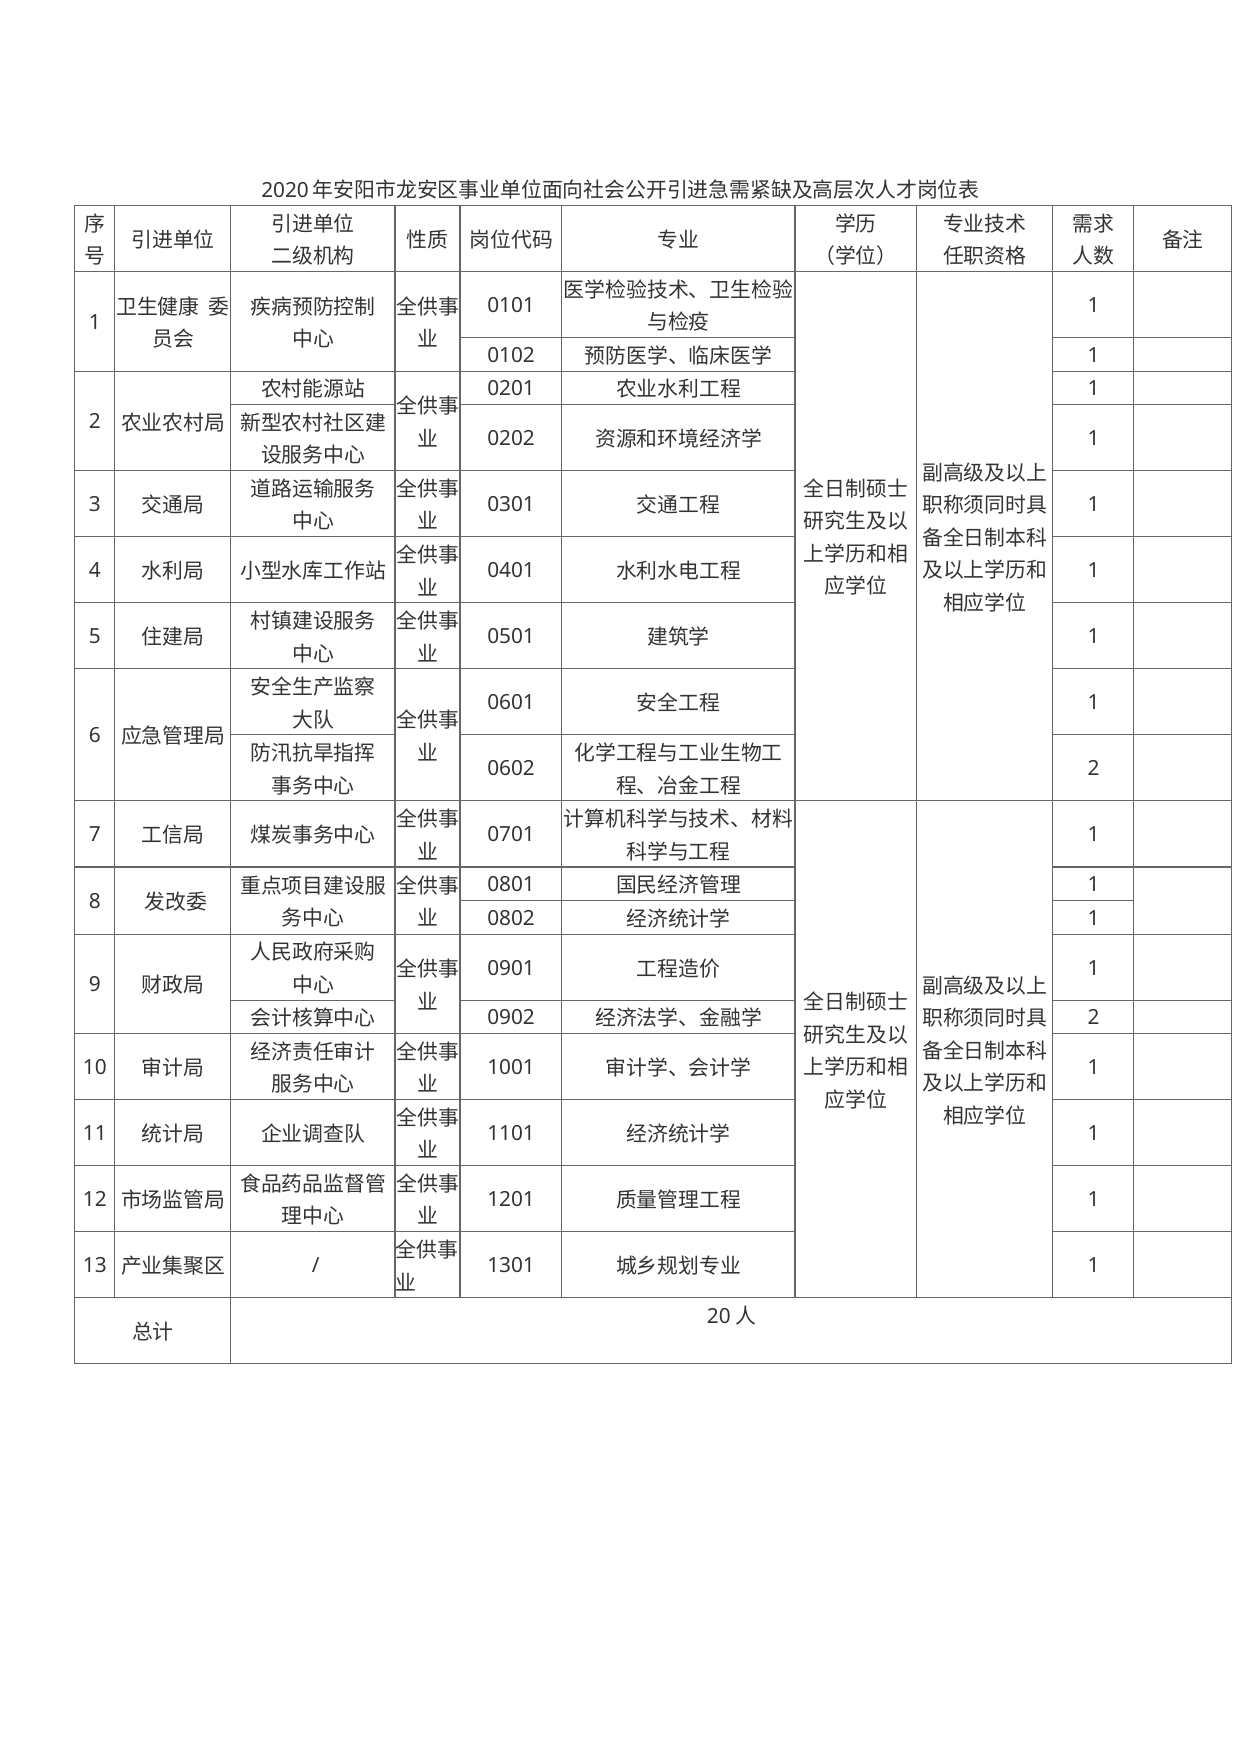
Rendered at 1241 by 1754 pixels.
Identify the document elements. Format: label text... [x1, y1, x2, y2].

table_cell [1134, 868, 1231, 933]
table_cell 1101 [461, 1100, 561, 1165]
table_cell 4 [75, 537, 114, 602]
table_cell [1134, 372, 1231, 404]
table_cell 全供事业 [396, 1034, 459, 1099]
table_cell 0802 [461, 901, 561, 933]
table_cell 计算机科学与技术、材料科学与工程 [562, 801, 794, 866]
table_cell 审计学、会计学 [562, 1034, 794, 1099]
table_cell 医学检验技术、卫生检验与检疫 [562, 272, 794, 337]
table_cell 统计局 [115, 1100, 230, 1165]
table_cell 副高级及以上职称须同时具备全日制本科及以上学历和相应学位 [917, 272, 1052, 800]
table_cell 13 [75, 1232, 114, 1297]
table_cell 会计核算中心 [231, 1001, 394, 1033]
table_header 引进单位 [115, 206, 230, 271]
table_header 需求 人数 [1053, 206, 1133, 271]
table_cell 村镇建设服务 中心 [231, 603, 394, 668]
table_cell / [231, 1232, 394, 1297]
table_cell 1301 [461, 1232, 561, 1297]
table_cell [1134, 1232, 1231, 1297]
table_cell 预防医学、临床医学 [562, 338, 794, 371]
table_cell 2 [1053, 735, 1133, 800]
table_cell 重点项目建设服务中心 [231, 868, 394, 933]
table_cell [1134, 735, 1231, 800]
table_cell 水利水电工程 [562, 537, 794, 602]
table_cell 20人 [231, 1298, 1231, 1363]
table_cell 交通局 [115, 471, 230, 536]
table_header 引进单位 二级机构 [231, 206, 394, 271]
table_cell [1134, 1001, 1231, 1033]
table_cell 1 [1053, 935, 1133, 999]
table_cell [1134, 935, 1231, 999]
table_cell 全供事业 [396, 603, 459, 668]
table_cell 质量管理工程 [562, 1166, 794, 1231]
table_cell 0201 [461, 372, 561, 404]
table_cell 1 [1053, 1100, 1133, 1165]
table_cell 经济统计学 [562, 901, 794, 933]
table_cell 1 [1053, 868, 1133, 900]
table_cell 全供事业 [396, 537, 459, 602]
table_cell [1134, 801, 1231, 866]
table_header 专业技术 任职资格 [917, 206, 1052, 271]
table_cell 企业调查队 [231, 1100, 394, 1165]
table_cell 全供事业 [396, 801, 459, 866]
table_cell 5 [75, 603, 114, 668]
table_cell 发改委 [115, 868, 230, 933]
table_cell [1134, 338, 1231, 371]
table_cell 1 [1053, 801, 1133, 866]
table_cell 0601 [461, 669, 561, 734]
table_cell [1134, 405, 1231, 470]
table_cell 6 [75, 669, 114, 800]
table_cell 11 [75, 1100, 114, 1165]
table_cell 全供事业 [396, 471, 459, 536]
table_cell 1 [1053, 603, 1133, 668]
table_cell [1134, 1034, 1231, 1099]
table_cell 0101 [461, 272, 561, 337]
table_cell 农业农村局 [115, 372, 230, 470]
table_cell 1 [1053, 1166, 1133, 1231]
table_cell 12 [75, 1166, 114, 1231]
table_cell 工信局 [115, 801, 230, 866]
table_cell 经济法学、金融学 [562, 1001, 794, 1033]
table_cell 农村能源站 [231, 372, 394, 404]
table_cell 全供事业 [396, 1166, 459, 1231]
table_cell [1134, 471, 1231, 536]
table_cell 0501 [461, 603, 561, 668]
table_cell 1 [1053, 338, 1133, 371]
table_cell 安全生产监察 大队 [231, 669, 394, 734]
table_cell 2 [1053, 1001, 1133, 1033]
table_cell 0701 [461, 801, 561, 866]
table_cell 0901 [461, 935, 561, 999]
table_header 岗位代码 [461, 206, 561, 271]
table_cell 审计局 [115, 1034, 230, 1099]
table_cell 3 [75, 471, 114, 536]
table_cell 0102 [461, 338, 561, 371]
table_cell 10 [75, 1034, 114, 1099]
table_cell [1134, 603, 1231, 668]
table_cell 经济责任审计 服务中心 [231, 1034, 394, 1099]
table_cell 1 [1053, 1232, 1133, 1297]
table_cell 疾病预防控制 中心 [231, 272, 394, 371]
table_header 专业 [562, 206, 794, 271]
table_cell 煤炭事务中心 [231, 801, 394, 866]
table_cell [1134, 1100, 1231, 1165]
table_cell 0801 [461, 868, 561, 900]
table_cell 安全工程 [562, 669, 794, 734]
table_cell 总计 [75, 1298, 230, 1363]
table_cell 0301 [461, 471, 561, 536]
table_cell 全供事业 [396, 669, 459, 800]
table_cell 1 [75, 272, 114, 371]
table_cell 1 [1053, 901, 1133, 933]
table_cell 1201 [461, 1166, 561, 1231]
table_cell 市场监管局 [115, 1166, 230, 1231]
table_cell 国民经济管理 [562, 868, 794, 900]
table_cell 工程造价 [562, 935, 794, 999]
table_cell 全供事业 [396, 372, 459, 470]
table_cell 0602 [461, 735, 561, 800]
table_cell 7 [75, 801, 114, 866]
table_cell 水利局 [115, 537, 230, 602]
table_cell [1134, 1166, 1231, 1231]
table_cell 小型水库工作站 [231, 537, 394, 602]
table_cell 农业水利工程 [562, 372, 794, 404]
table_cell 化学工程与工业生物工程、冶金工程 [562, 735, 794, 800]
table_cell 城乡规划专业 [562, 1232, 794, 1297]
table_cell 1 [1053, 471, 1133, 536]
table_cell 住建局 [115, 603, 230, 668]
table_cell 应急管理局 [115, 669, 230, 800]
table_cell 道路运输服务 中心 [231, 471, 394, 536]
table_cell 交通工程 [562, 471, 794, 536]
table_cell 全供事业 [396, 935, 459, 1033]
table_cell 0902 [461, 1001, 561, 1033]
table_cell 0202 [461, 405, 561, 470]
table_cell 经济统计学 [562, 1100, 794, 1165]
table_cell 防汛抗旱指挥 事务中心 [231, 735, 394, 800]
table_header 序号 [75, 206, 114, 271]
table_cell 资源和环境经济学 [562, 405, 794, 470]
table_cell 1 [1053, 669, 1133, 734]
table_cell 新型农村社区建设服务中心 [231, 405, 394, 470]
table_cell 全供事业 [396, 272, 459, 371]
table_cell 全供事业 [396, 1232, 459, 1297]
table_cell 卫生健康 委员会 [115, 272, 230, 371]
table_cell [1134, 272, 1231, 337]
table_cell 全日制硕士研究生及以上学历和相应学位 [796, 801, 916, 1297]
table_cell 0401 [461, 537, 561, 602]
table_cell 副高级及以上职称须同时具备全日制本科及以上学历和相应学位 [917, 801, 1052, 1297]
table_cell 产业集聚区 [115, 1232, 230, 1297]
table_cell 建筑学 [562, 603, 794, 668]
table_cell 食品药品监督管理中心 [231, 1166, 394, 1231]
table_cell 2 [75, 372, 114, 470]
table_cell 1 [1053, 537, 1133, 602]
table_cell 全供事业 [396, 1100, 459, 1165]
table_cell 财政局 [115, 935, 230, 1033]
table_cell 1001 [461, 1034, 561, 1099]
table_cell 8 [75, 868, 114, 933]
table_cell 1 [1053, 1034, 1133, 1099]
table_header 备注 [1134, 206, 1231, 271]
table_header 学历 （学位） [796, 206, 916, 271]
table_cell 1 [1053, 405, 1133, 470]
table_cell [1134, 537, 1231, 602]
table_cell 全日制硕士研究生及以上学历和相应学位 [796, 272, 916, 800]
table_cell 9 [75, 935, 114, 1033]
table_cell 1 [1053, 372, 1133, 404]
table_cell 1 [1053, 272, 1133, 337]
table_cell [1134, 669, 1231, 734]
table_header 性质 [396, 206, 459, 271]
table_cell 全供事业 [396, 868, 459, 933]
table_cell 人民政府采购 中心 [231, 935, 394, 999]
text 2020年安阳市龙安区事业单位面向社会公开引进急需紧缺及高层次人才岗位表 [75, 172, 1165, 205]
